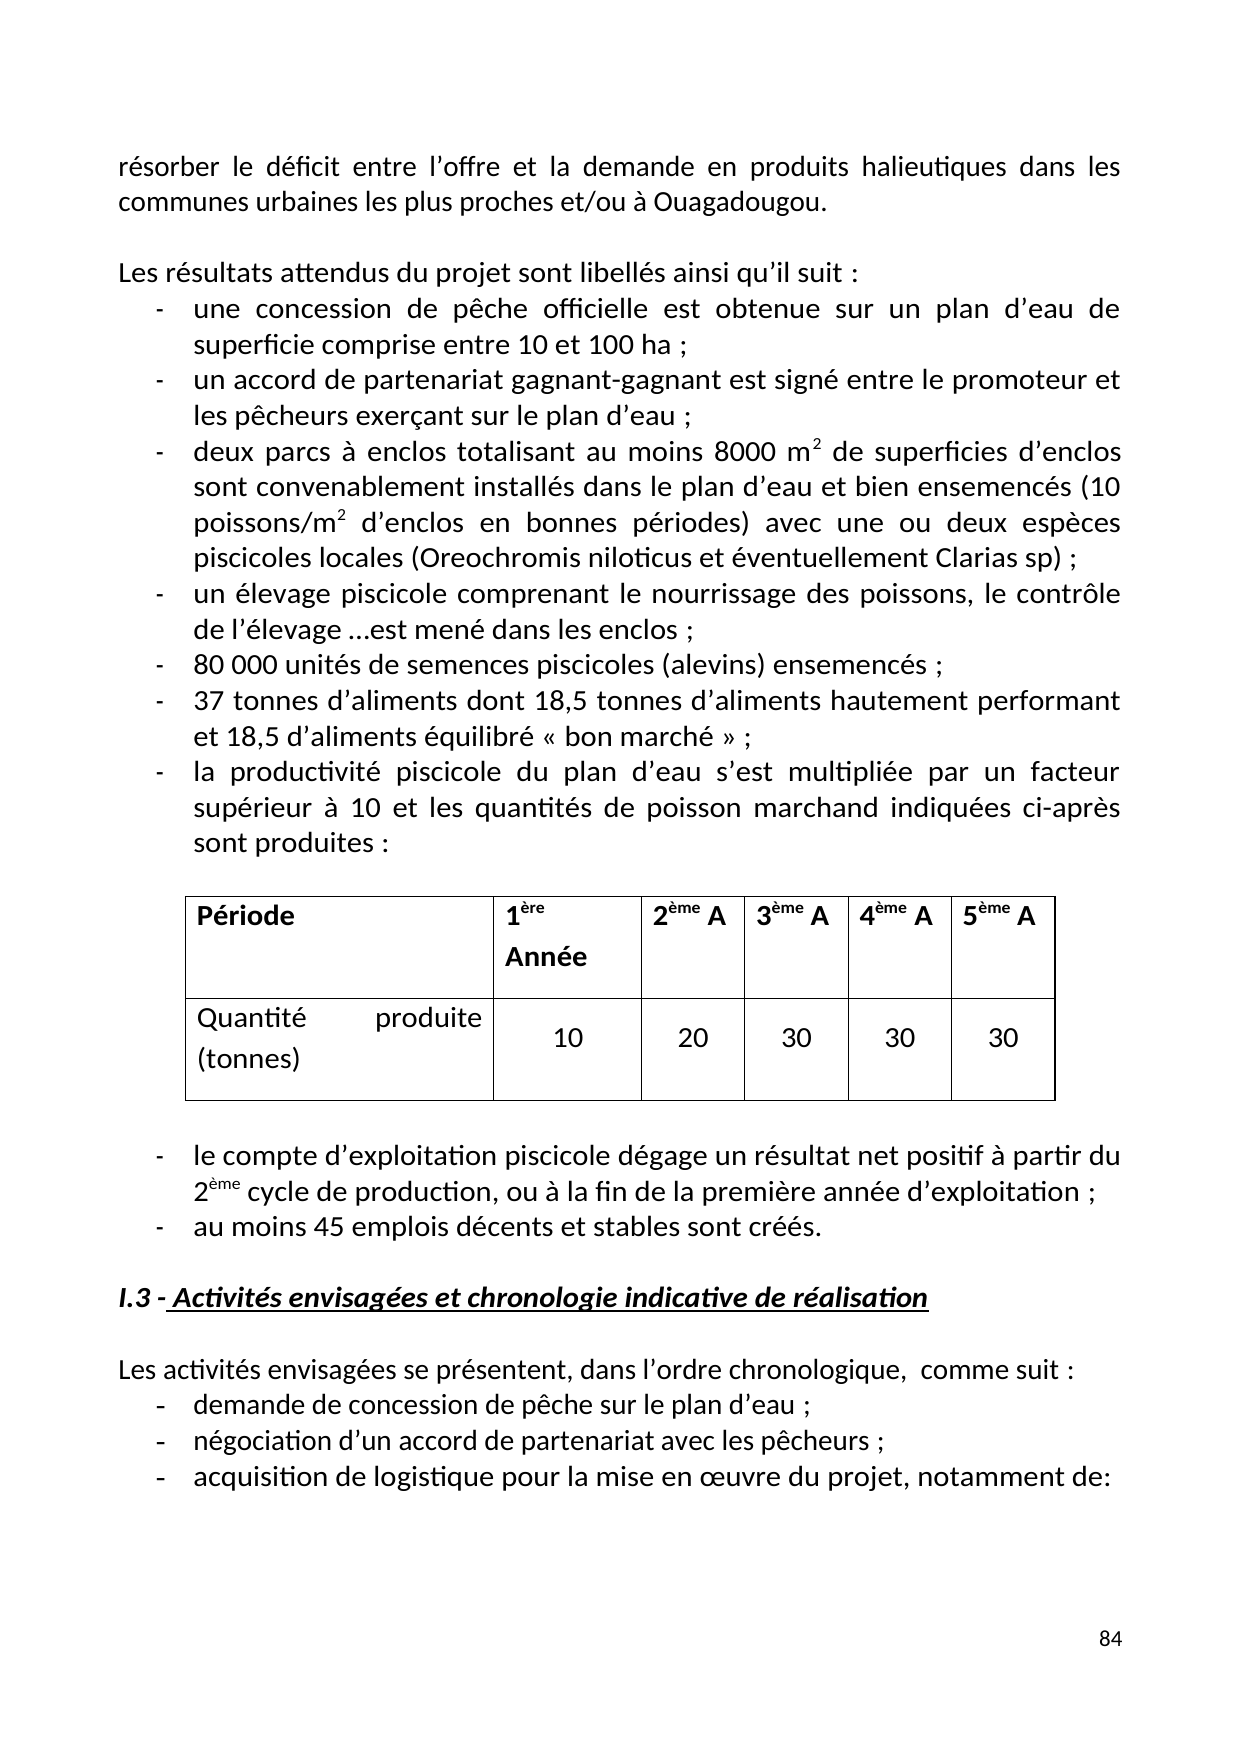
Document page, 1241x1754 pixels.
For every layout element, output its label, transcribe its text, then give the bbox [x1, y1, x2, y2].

table_header 1ère Année [494, 897, 641, 998]
list 37 tonnes d’aliments dont 18,5 tonnes d’aliments hautement performant et 18,5 d’aliments équilibré « bon marché » ; [156, 682, 1122, 753]
table_header 2ème A [642, 897, 744, 998]
table_cell 30 [849, 999, 951, 1100]
list deux parcs à enclos totalisant au moins 8000 m2 de superficies d’enclos sont convenablement installés dans le plan d’eau et bien ensemencés (10 poissons/m2 d’enclos en bonnes périodes) avec une ou deux espèces piscicoles locales (Oreochromis niloticus et éventuellement Clarias sp) ; [156, 433, 1122, 575]
table_header 3ème A [745, 897, 848, 998]
list la productivité piscicole du plan d’eau s’est multipliée par un facteur supérieur à 10 et les quantités de poisson marchand indiquées ci-après sont produites : [156, 753, 1122, 860]
list négociation d’un accord de partenariat avec les pêcheurs ; [156, 1422, 1122, 1458]
list au moins 45 emplois décents et stables sont créés. [156, 1208, 1122, 1244]
list le compte d’exploitation piscicole dégage un résultat net positif à partir du 2ème cycle de production, ou à la fin de la première année d’exploitation ; [156, 1137, 1122, 1208]
list 80 000 unités de semences piscicoles (alevins) ensemencés ; [156, 646, 1122, 682]
table_header 5ème A [952, 897, 1054, 998]
table_cell Quantité produite (tonnes) [186, 999, 493, 1100]
list acquisition de logistique pour la mise en œuvre du projet, notamment de: [156, 1458, 1122, 1493]
table_cell 10 [494, 999, 641, 1100]
table_cell 30 [952, 999, 1054, 1100]
list un accord de partenariat gagnant-gagnant est signé entre le promoteur et les pêcheurs exerçant sur le plan d’eau ; [156, 361, 1122, 433]
list une concession de pêche officielle est obtenue sur un plan d’eau de superficie comprise entre 10 et 100 ha ; [156, 290, 1122, 361]
list un élevage piscicole comprenant le nourrissage des poissons, le contrôle de l’élevage …est mené dans les enclos ; [156, 575, 1122, 646]
text I.3 - Activités envisagées et chronologie indicative de réalisation [118, 1279, 1122, 1315]
table_header Période [186, 897, 493, 998]
text Les activités envisagées se présentent, dans l’ordre chronologique, comme suit : [118, 1351, 1122, 1386]
table_header 4ème A [849, 897, 951, 998]
list demande de concession de pêche sur le plan d’eau ; [156, 1386, 1122, 1422]
table_cell 30 [745, 999, 848, 1100]
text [118, 148, 1122, 219]
table_cell 20 [642, 999, 744, 1100]
text Les résultats attendus du projet sont libellés ainsi qu’il suit : [118, 254, 1122, 290]
